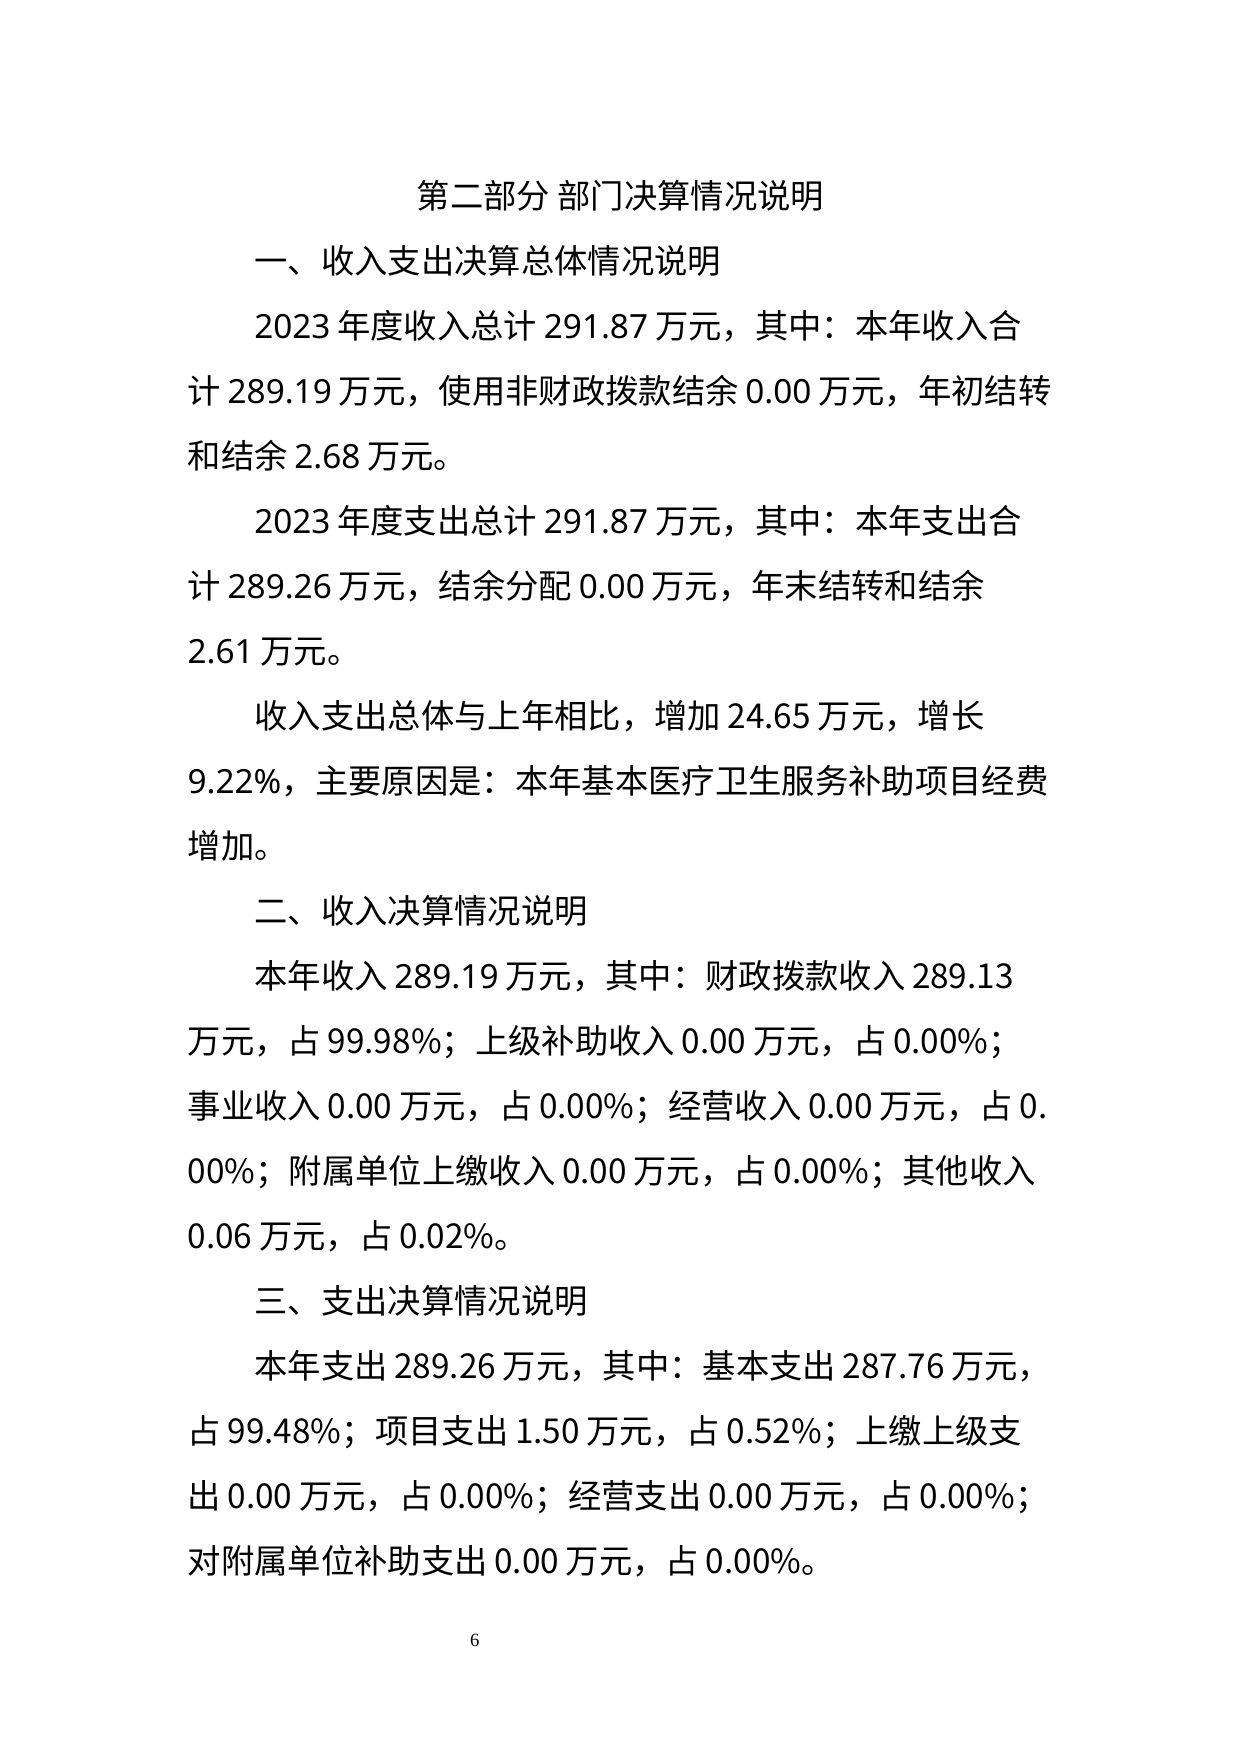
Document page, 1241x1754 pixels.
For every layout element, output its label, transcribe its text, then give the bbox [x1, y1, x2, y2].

text 2023年度支出总计291.87万元，其中：本年支出合计289.26万元，结余分配0.00万元，年末结转和结余2.61万元。 [187, 487, 1053, 682]
text 2023年度收入总计291.87万元，其中：本年收入合计289.19万元，使用非财政拨款结余0.00万元，年初结转和结余2.68万元。 [187, 292, 1053, 487]
text 三、支出决算情况说明 [187, 1267, 1053, 1332]
text 第二部分 部门决算情况说明 [187, 162, 1053, 227]
text 收入支出总体与上年相比，增加24.65万元，增长9.22%，主要原因是：本年基本医疗卫生服务补助项目经费增加。 [187, 682, 1053, 877]
text 本年支出289.26万元，其中：基本支出287.76万元，占99.48%；项目支出1.50万元，占0.52%；上缴上级支出0.00万元，占0.00%；经营支出0.00万元，占0.00%；对附属单位补助支出0.00万元，占0.00%。 [187, 1332, 1053, 1592]
text 一、收入支出决算总体情况说明 [187, 227, 1053, 292]
text 本年收入289.19万元，其中：财政拨款收入289.13万元，占99.98%；上级补助收入0.00万元，占0.00%；事业收入0.00万元，占0.00%；经营收入0.00万元，占0.00%；附属单位上缴收入0.00万元，占0.00%；其他收入0.06万元，占0.02%。 [187, 942, 1053, 1267]
text 二、收入决算情况说明 [187, 877, 1053, 942]
